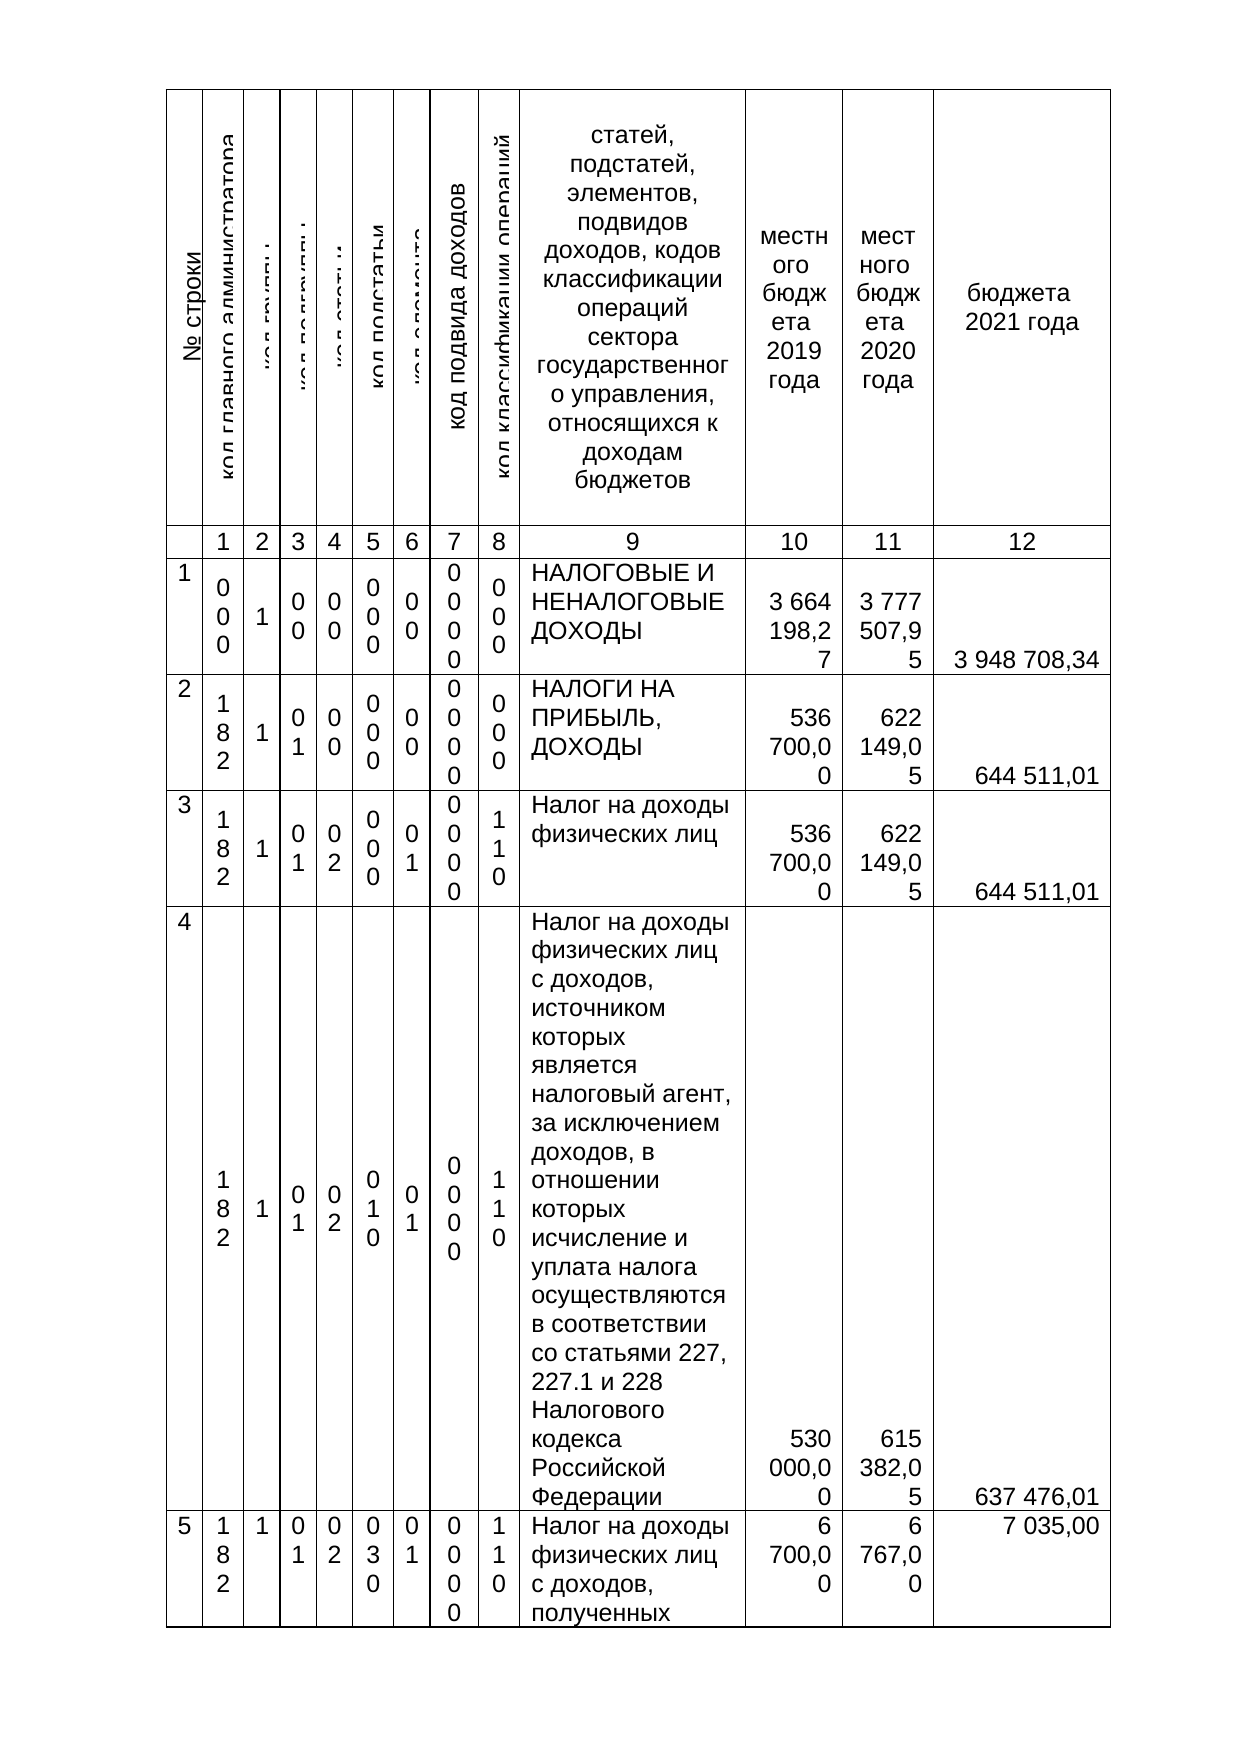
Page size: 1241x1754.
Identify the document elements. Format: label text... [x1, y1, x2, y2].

table_cell 10 [746, 526, 842, 557]
table_cell 02 [317, 791, 352, 906]
table_cell 000 [479, 675, 519, 789]
table_cell 3 [281, 526, 316, 557]
table_cell 0000 [431, 675, 478, 789]
table_cell код статьи [317, 90, 352, 524]
table_cell 01 [394, 1511, 429, 1626]
table_cell 536 700,00 [746, 791, 842, 906]
table_cell 00 [394, 675, 429, 789]
table_cell 01 [281, 907, 316, 1510]
table_cell 0000 [431, 559, 478, 673]
table_cell 000 [353, 675, 393, 789]
table_cell 000 [479, 559, 519, 673]
table_cell 0000 [431, 1511, 478, 1626]
table_cell 00 [281, 559, 316, 673]
table_cell 644 511,01 [934, 675, 1110, 789]
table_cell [746, 90, 842, 524]
table_cell 182 [203, 907, 243, 1510]
table_cell код главного администратора [203, 90, 243, 524]
table_cell 01 [394, 791, 429, 906]
table_cell 4 [317, 526, 352, 557]
table_cell 0000 [431, 907, 478, 1510]
table_cell 1 [203, 526, 243, 557]
table_cell 1 [244, 791, 279, 906]
table_cell 9 [520, 526, 745, 557]
table_cell 637 476,01 [934, 907, 1110, 1510]
table_cell 110 [479, 907, 519, 1510]
table_cell 01 [281, 1511, 316, 1626]
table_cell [934, 90, 1110, 524]
table_cell код группы [244, 90, 279, 524]
table_cell 00 [317, 675, 352, 789]
table_cell 1 [244, 675, 279, 789]
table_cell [520, 1511, 745, 1626]
table_cell 010 [353, 907, 393, 1510]
table_cell 4 [167, 907, 202, 1510]
table_cell 110 [479, 1511, 519, 1626]
table_cell 110 [479, 791, 519, 906]
table_cell 0000 [431, 791, 478, 906]
table_cell 644 511,01 [934, 791, 1110, 906]
table_cell 615 382,05 [843, 907, 933, 1510]
table_cell код элемента [394, 90, 429, 524]
table_cell 2 [244, 526, 279, 557]
table_cell 01 [281, 791, 316, 906]
table_cell [167, 526, 202, 557]
table_cell 000 [353, 791, 393, 906]
table_cell 2 [167, 675, 202, 789]
table_cell 030 [353, 1511, 393, 1626]
table_cell 536 700,00 [746, 675, 842, 789]
table_cell 1 [244, 1511, 279, 1626]
table_cell 6 767,00 [843, 1511, 933, 1626]
table_cell 530 000,00 [746, 907, 842, 1510]
table_cell 5 [353, 526, 393, 557]
table_cell 11 [843, 526, 933, 557]
table_cell 8 [479, 526, 519, 557]
table_cell 6 700,00 [746, 1511, 842, 1626]
table_cell 1 [244, 559, 279, 673]
table_cell код подстатьи [353, 90, 393, 524]
table_cell НАЛОГОВЫЕ И НЕНАЛОГОВЫЕ ДОХОДЫ [520, 559, 745, 673]
table_cell 7 [431, 526, 478, 557]
table_cell 7 035,00 [934, 1511, 1110, 1626]
table_cell 000 [203, 559, 243, 673]
table_cell 622 149,05 [843, 675, 933, 789]
table_cell код подвида доходов [431, 90, 478, 524]
table_cell 1 [167, 559, 202, 673]
table_cell 1 [244, 907, 279, 1510]
table_cell код классификации операций сектора государственного управления, относящихся к доходам бюджетов [479, 90, 519, 524]
table_cell 622 149,05 [843, 791, 933, 906]
table_cell 02 [317, 1511, 352, 1626]
table_cell 12 [934, 526, 1110, 557]
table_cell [520, 90, 745, 524]
table_cell Налог на доходы физических лиц с доходов, источником которых является налоговый агент, за исключением доходов, в отношении которых исчисление и уплата налога осуществляются в соответствии со статьями 227, 227.1 и 228 Налогового кодекса Российской Федерации [520, 907, 745, 1510]
table_cell 182 [203, 1511, 243, 1626]
table_cell № строки [167, 90, 202, 524]
table_cell 3 664 198,27 [746, 559, 842, 673]
table_cell 182 [203, 675, 243, 789]
table_cell 3 [167, 791, 202, 906]
table_cell 6 [394, 526, 429, 557]
table_cell НАЛОГИ НА ПРИБЫЛЬ, ДОХОДЫ [520, 675, 745, 789]
table_cell 00 [317, 559, 352, 673]
table_cell 01 [281, 675, 316, 789]
table_cell 5 [167, 1511, 202, 1626]
table_cell код подгруппы [281, 90, 316, 524]
table_cell 3 777 507,95 [843, 559, 933, 673]
table_cell 000 [353, 559, 393, 673]
table_cell 00 [394, 559, 429, 673]
table_cell Налог на доходы физических лиц [520, 791, 745, 906]
table_cell 182 [203, 791, 243, 906]
table_cell 02 [317, 907, 352, 1510]
table_cell 01 [394, 907, 429, 1510]
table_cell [843, 90, 933, 524]
table_cell 3 948 708,34 [934, 559, 1110, 673]
